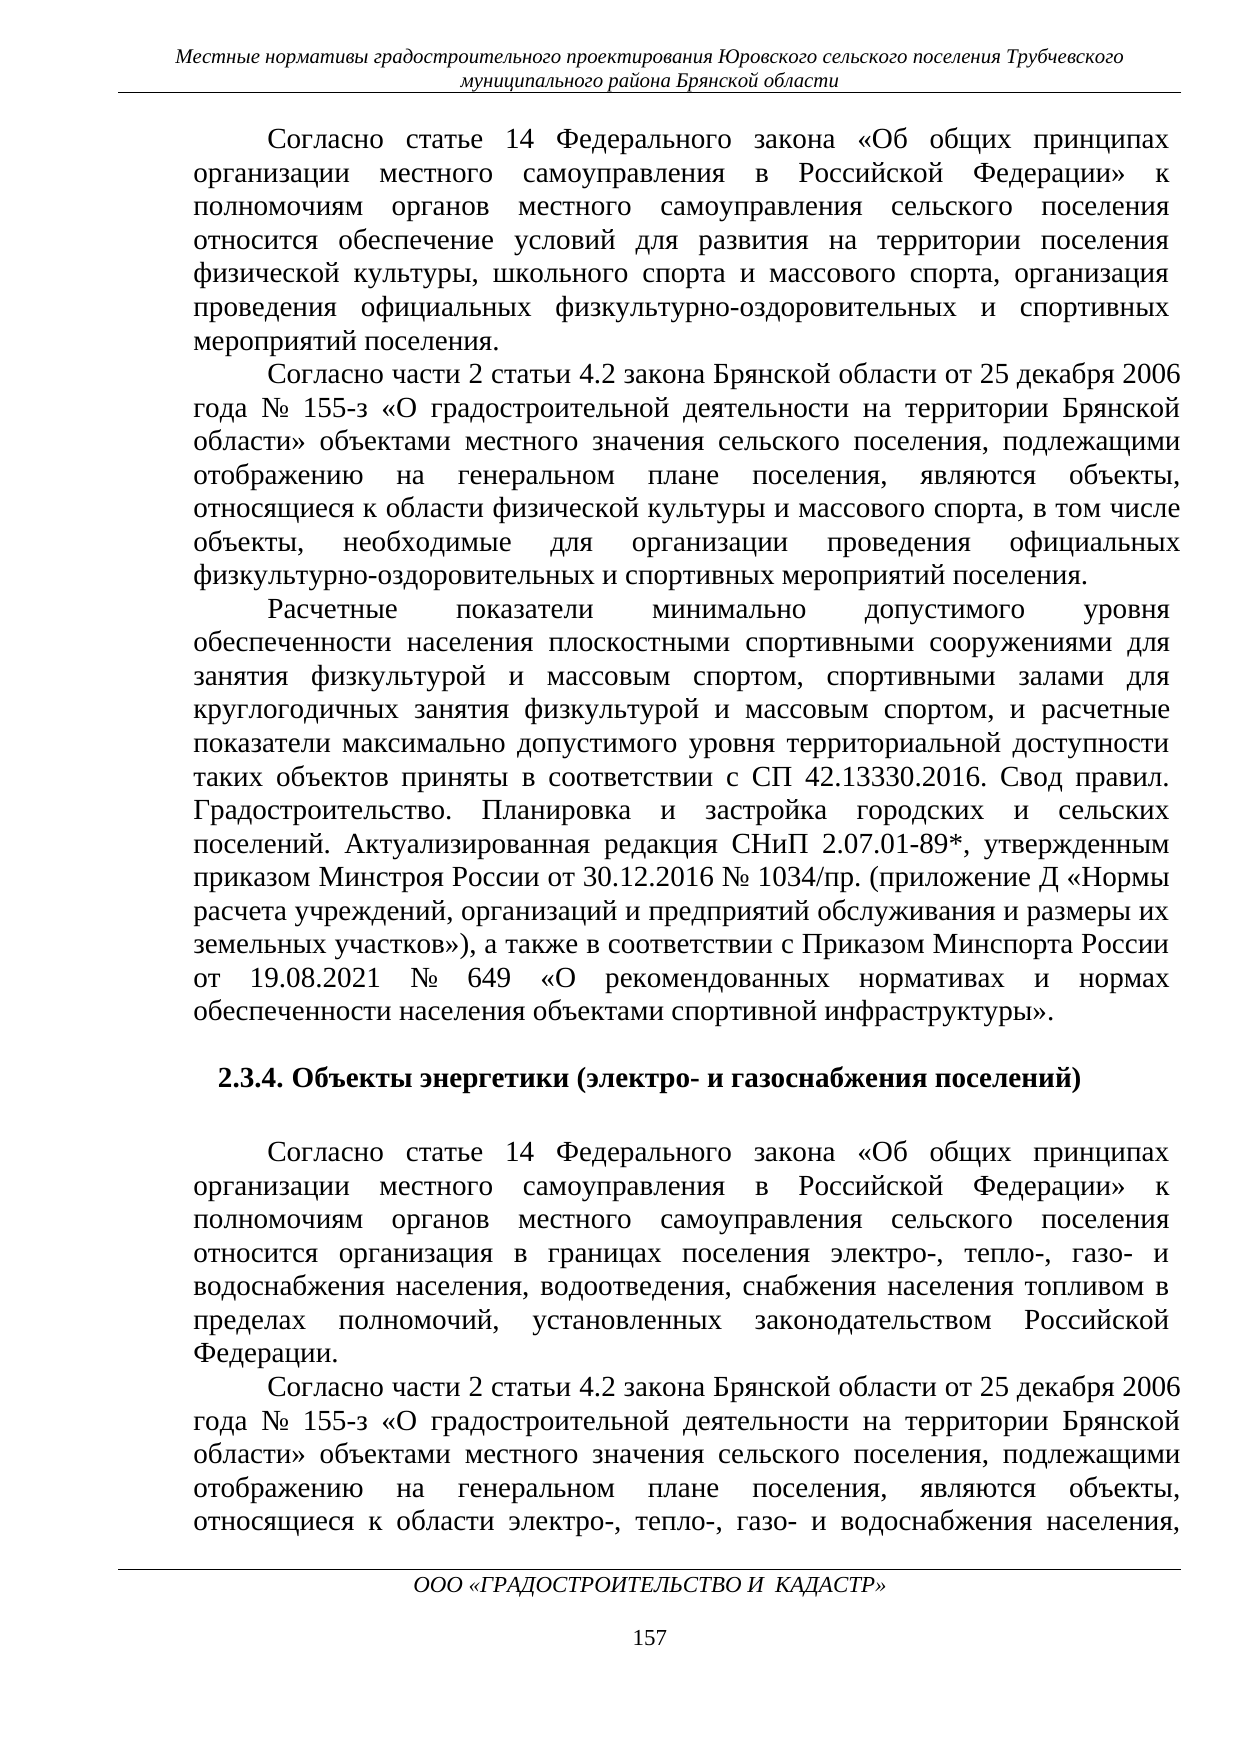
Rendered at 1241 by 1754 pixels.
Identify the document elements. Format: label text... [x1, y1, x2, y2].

text Согласно статье 14 Федерального закона «Об общих принципах организации местного самоуправления в Российской Федерации» к полномочиям органов местного самоуправления сельского поселения относится обеспечение условий для развития на территории поселения физической культуры, школьного спорта и массового спорта, организация проведения официальных физкультурно-оздоровительных и спортивных мероприятий поселения. [193, 121, 1170, 356]
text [193, 1369, 1181, 1537]
text Расчетные показатели минимально допустимого уровня обеспеченности населения плоскостными спортивными сооружениями для занятия физкультурой и массовым спортом, спортивными залами для круглогодичных занятия физкультурой и массовым спортом, и расчетные показатели максимально допустимого уровня территориальной доступности таких объектов приняты в соответствии с СП 42.13330.2016. Свод правил. Градостроительство. Планировка и застройка городских и сельских поселений. Актуализированная редакция СНиП 2.07.01-89*, утвержденным приказом Минстроя России от 30.12.2016 № 1034/пр. (приложение Д «Нормы расчета учреждений, организаций и предприятий обслуживания и размеры их земельных участков»), а также в соответствии с Приказом Минспорта России от 19.08.2021 № 649 «О рекомендованных нормативах и нормах обеспеченности населения объектами спортивной инфраструктуры». [193, 591, 1170, 1027]
list Объекты энергетики (электро- и газоснабжения поселений) [118, 1061, 1181, 1094]
text Согласно части 2 статьи 4.2 закона Брянской области от 25 декабря 2006 года № 155-з «О градостроительной деятельности на территории Брянской области» объектами местного значения сельского поселения, подлежащими отображению на генеральном плане поселения, являются объекты, относящиеся к области физической культуры и массового спорта, в том числе объекты, необходимые для организации проведения официальных физкультурно-оздоровительных и спортивных мероприятий поселения. [193, 356, 1181, 591]
text Согласно статье 14 Федерального закона «Об общих принципах организации местного самоуправления в Российской Федерации» к полномочиям органов местного самоуправления сельского поселения относится организация в границах поселения электро-, тепло-, газо- и водоснабжения населения, водоотведения, снабжения населения топливом в пределах полномочий, установленных законодательством Российской Федерации. [193, 1134, 1170, 1369]
